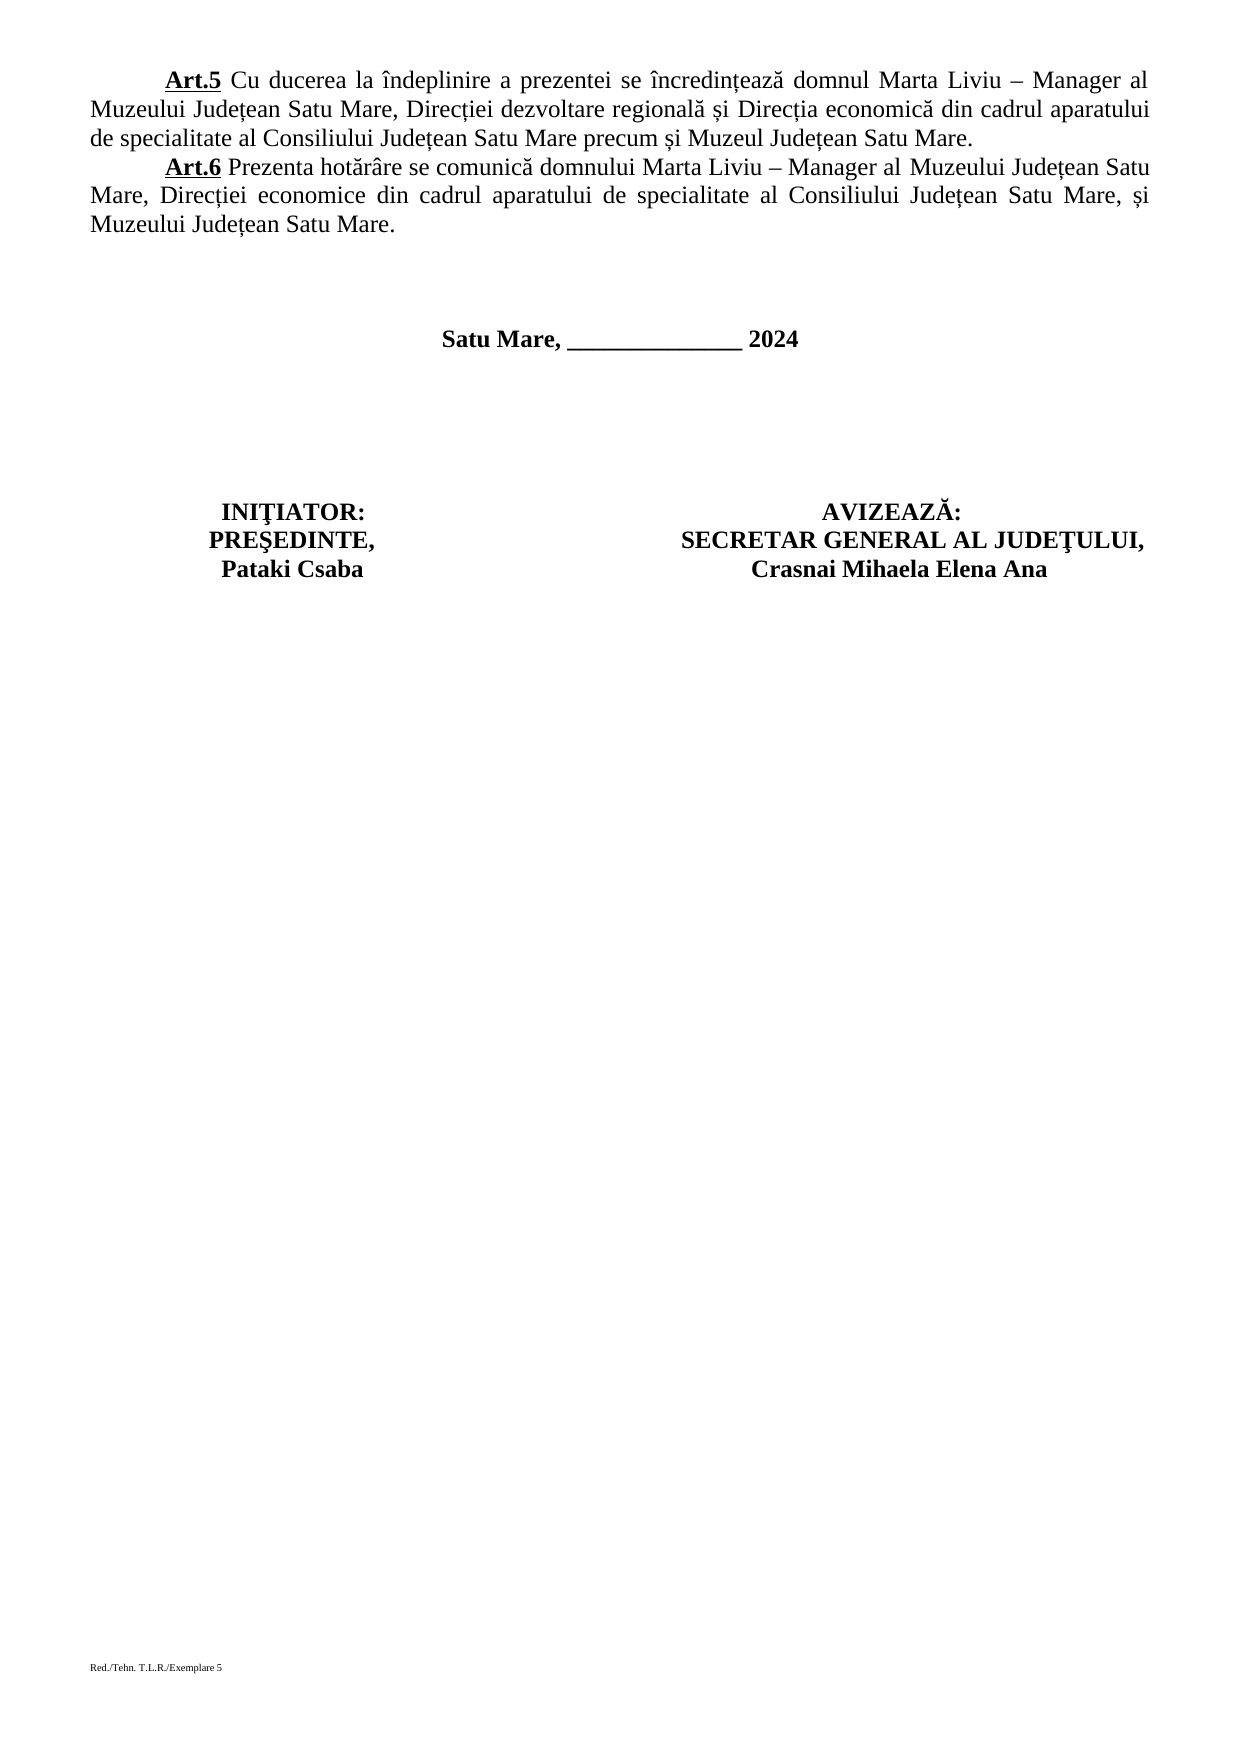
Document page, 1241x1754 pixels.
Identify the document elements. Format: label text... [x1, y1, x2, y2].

text Art.6 Prezenta hotărâre se comunică domnului Marta Liviu – Manager al Muzeului Județean Satu Mare, Direcției economice din cadrul aparatului de specialitate al Consiliului Județean Satu Mare, și Muzeului Județean Satu Mare. [90, 152, 1150, 238]
text Pataki Csaba Crasnai Mihaela Elena Ana [90, 554, 1150, 583]
text PREŞEDINTE, SECRETAR GENERAL AL JUDEŢULUI, [90, 526, 1150, 554]
text Satu Mare, ______________ 2024 [90, 324, 1150, 353]
text INIŢIATOR: AVIZEAZĂ: [90, 497, 1150, 526]
text Art.5 Cu ducerea la îndeplinire a prezentei se încredințează domnul Marta Liviu – Manager al Muzeului Județean Satu Mare, Direcției dezvoltare regională și Direcția economică din cadrul aparatului de specialitate al Consiliului Județean Satu Mare precum și Muzeul Județean Satu Mare. [90, 66, 1150, 152]
